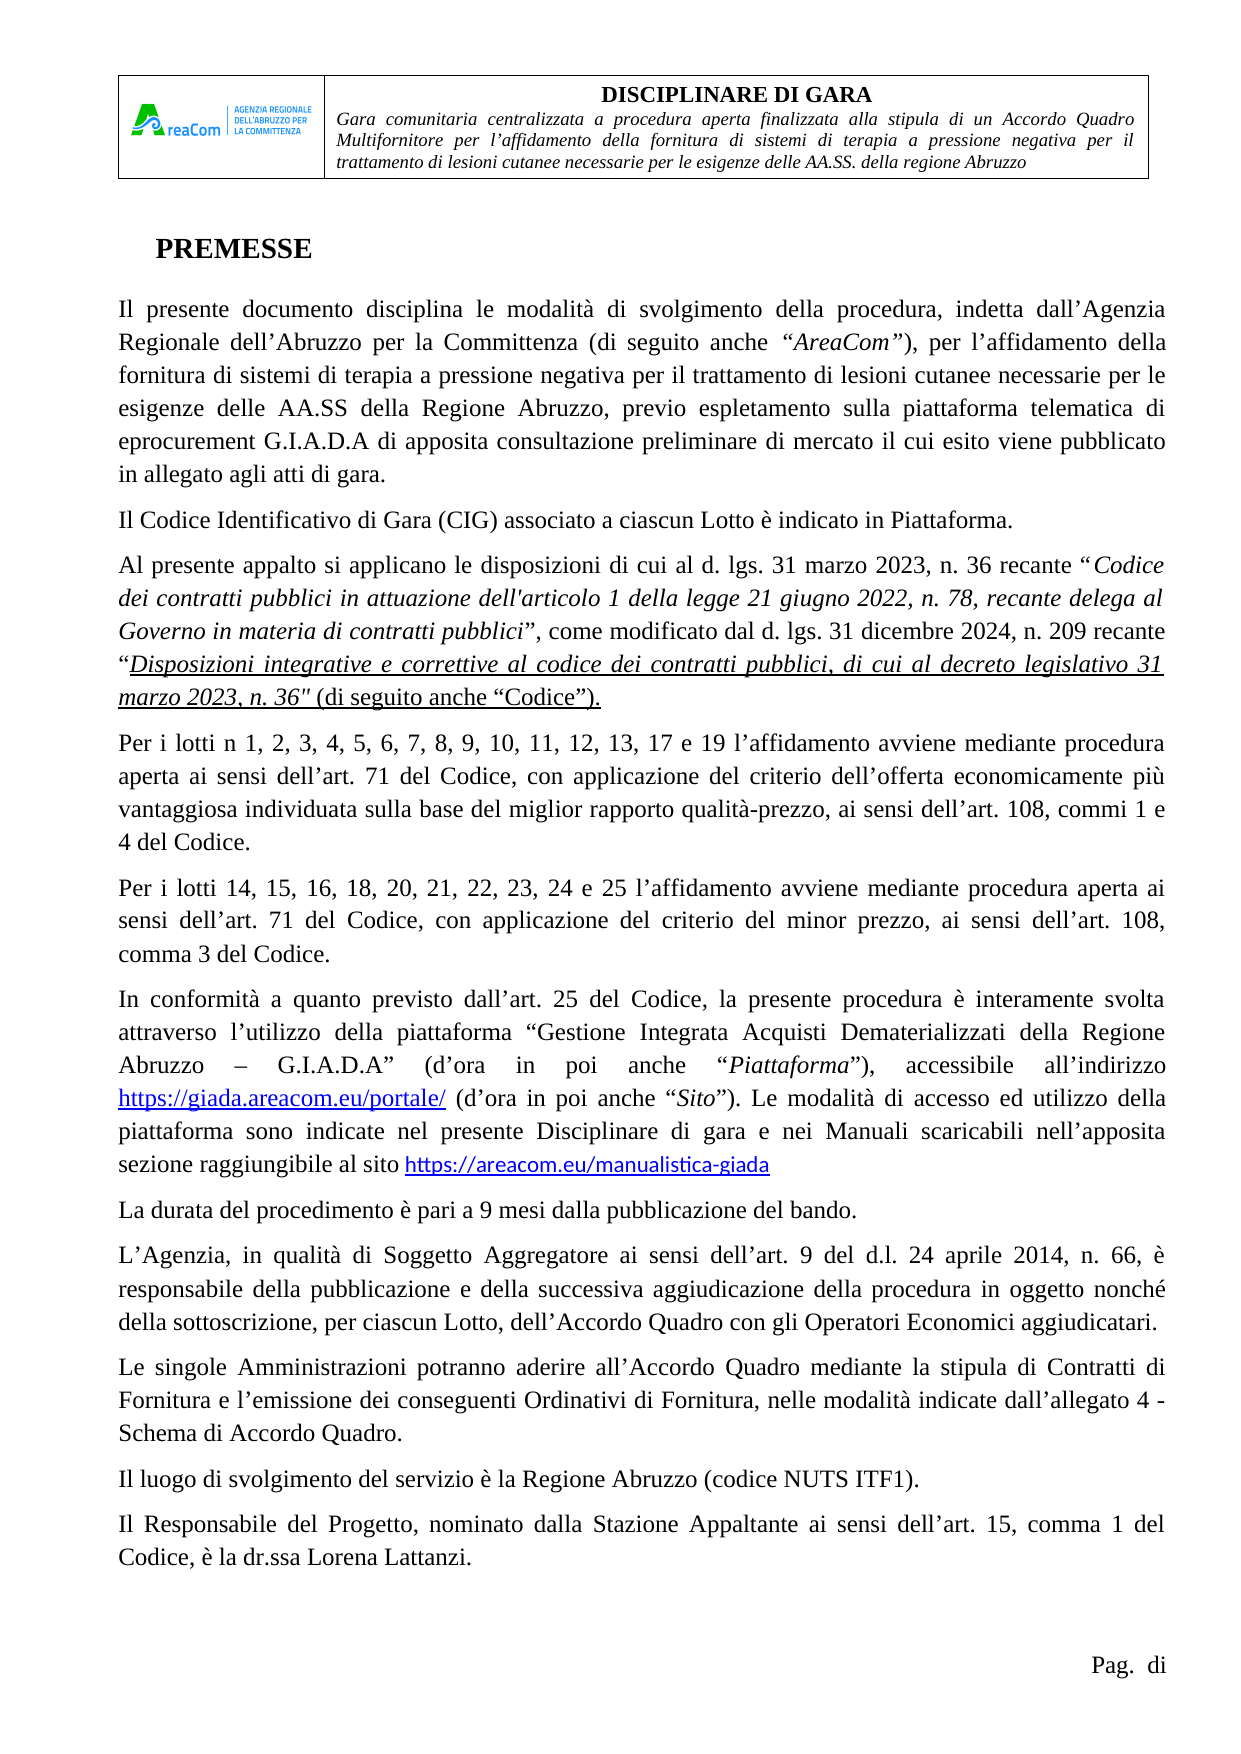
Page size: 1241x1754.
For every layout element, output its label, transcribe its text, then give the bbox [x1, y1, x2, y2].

text Le singole Amministrazioni potranno aderire all’Accordo Quadro mediante la stipula di Contratti di Fornitura e l’emissione dei conseguenti Ordinativi di Fornitura, nelle modalità indicate dall’allegato 4 - Schema di Accordo Quadro. [118, 1352, 1167, 1447]
text Il luogo di svolgimento del servizio è la Regione Abruzzo (codice NUTS ITF1). [118, 1464, 1167, 1492]
text In conformità a quanto previsto dall’art. 25 del Codice, la presente procedura è interamente svolta attraverso l’utilizzo della piattaforma “Gestione Integrata Acquisti Dematerializzati della Regione Abruzzo – G.I.A.D.A” (d’ora in poi anche “Piattaforma”), accessibile all’indirizzo https://giada.areacom.eu/portale/ (d’ora in poi anche “Sito”). Le modalità di accesso ed utilizzo della piattaforma sono indicate nel presente Disciplinare di gara e nei Manuali scaricabili nell’apposita sezione raggiungibile al sito https://areacom.eu/manualistica-giada [118, 984, 1167, 1178]
text Il Responsabile del Progetto, nominato dalla Stazione Appaltante ai sensi dell’art. 15, comma 1 del Codice, è la dr.ssa Lorena Lattanzi. [118, 1509, 1167, 1571]
text Per i lotti n 1, 2, 3, 4, 5, 6, 7, 8, 9, 10, 11, 12, 13, 17 e 19 l’affidamento avviene mediante procedura aperta ai sensi dell’art. 71 del Codice, con applicazione del criterio dell’offerta economicamente più vantaggiosa individuata sulla base del miglior rapporto qualità-prezzo, ai sensi dell’art. 108, commi 1 e 4 del Codice. [118, 728, 1167, 856]
text Per i lotti 14, 15, 16, 18, 20, 21, 22, 23, 24 e 25 l’affidamento avviene mediante procedura aperta ai sensi dell’art. 71 del Codice, con applicazione del criterio del minor prezzo, ai sensi dell’art. 108, comma 3 del Codice. [118, 873, 1167, 967]
picture [129, 102, 314, 138]
text Al presente appalto si applicano le disposizioni di cui al d. lgs. 31 marzo 2023, n. 36 recante “Codice dei contratti pubblici in attuazione dell'articolo 1 della legge 21 giugno 2022, n. 78, recante delega al Governo in materia di contratti pubblici”, come modificato dal d. lgs. 31 dicembre 2024, n. 209 recante “Disposizioni integrative e correttive al codice dei contratti pubblici, di cui al decreto legislativo 31 marzo 2023, n. 36" (di seguito anche “Codice”). [118, 550, 1167, 711]
text L’Agenzia, in qualità di Soggetto Aggregatore ai sensi dell’art. 9 del d.l. 24 aprile 2014, n. 66, è responsabile della pubblicazione e della successiva aggiudicazione della procedura in oggetto nonché della sottoscrizione, per ciascun Lotto, dell’Accordo Quadro con gli Operatori Economici aggiudicatari. [118, 1241, 1167, 1335]
text Il presente documento disciplina le modalità di svolgimento della procedura, indetta dall’Agenzia Regionale dell’Abruzzo per la Committenza (di seguito anche “AreaCom”), per l’affidamento della fornitura di sistemi di terapia a pressione negativa per il trattamento di lesioni cutanee necessarie per le esigenze delle AA.SS della Regione Abruzzo, previo espletamento sulla piattaforma telematica di eprocurement G.I.A.D.A di apposita consultazione preliminare di mercato il cui esito viene pubblicato in allegato agli atti di gara. [118, 294, 1167, 488]
text La durata del procedimento è pari a 9 mesi dalla pubblicazione del bando. [118, 1195, 1167, 1224]
subtitle PREMESSE [155, 231, 1167, 265]
text Il Codice Identificativo di Gara (CIG) associato a ciascun Lotto è indicato in Piattaforma. [118, 505, 1167, 534]
